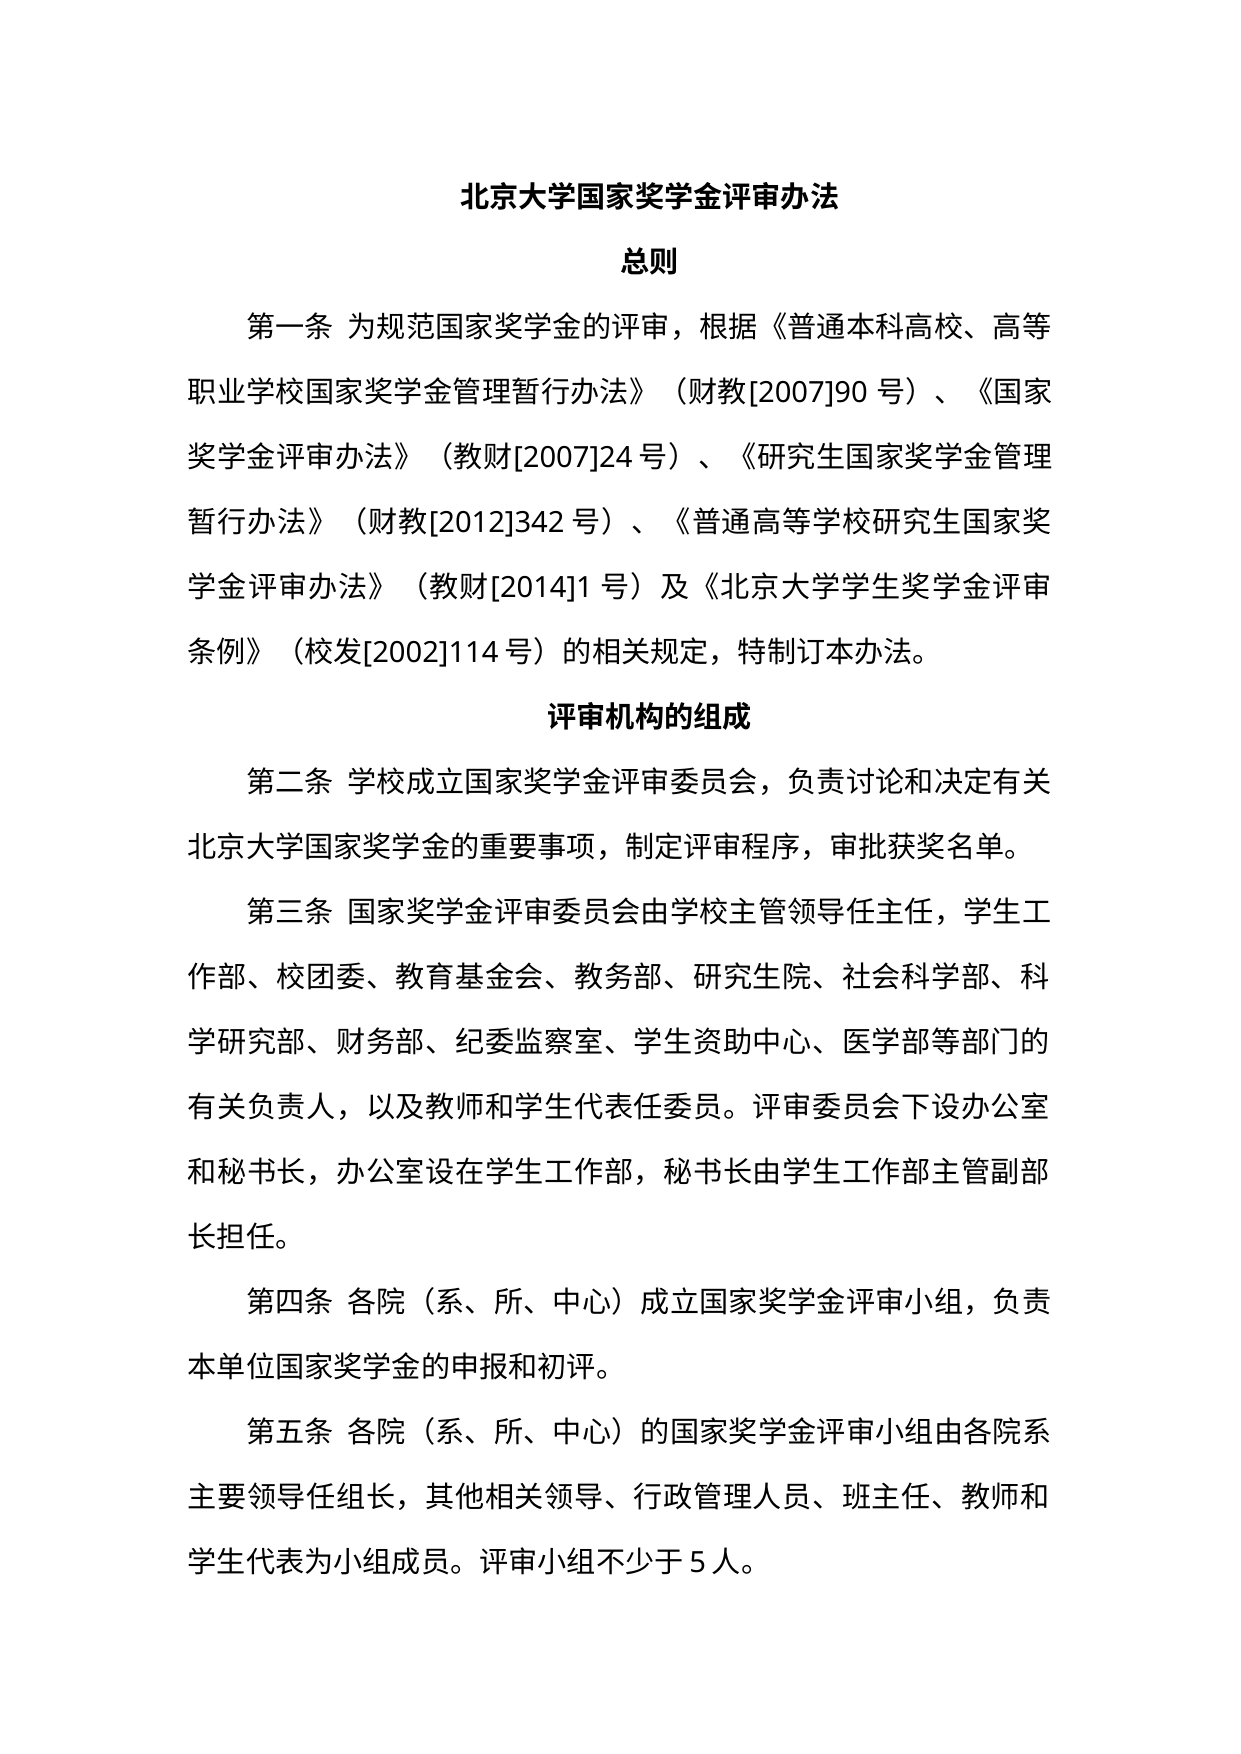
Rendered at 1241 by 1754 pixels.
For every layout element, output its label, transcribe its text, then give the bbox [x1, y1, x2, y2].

text 评审机构的组成 [187, 682, 1053, 747]
text 第三条 国家奖学金评审委员会由学校主管领导任主任，学生工作部、校团委、教育基金会、教务部、研究生院、社会科学部、科学研究部、财务部、纪委监察室、学生资助中心、医学部等部门的有关负责人，以及教师和学生代表任委员。评审委员会下设办公室和秘书长，办公室设在学生工作部，秘书长由学生工作部主管副部长担任。 [187, 877, 1053, 1267]
text 第二条 学校成立国家奖学金评审委员会，负责讨论和决定有关北京大学国家奖学金的重要事项，制定评审程序，审批获奖名单。 [187, 747, 1053, 877]
text 第四条 各院（系、所、中心）成立国家奖学金评审小组，负责本单位国家奖学金的申报和初评。 [187, 1267, 1053, 1397]
text 总则 [187, 227, 1053, 292]
text 第五条 各院（系、所、中心）的国家奖学金评审小组由各院系主要领导任组长，其他相关领导、行政管理人员、班主任、教师和学生代表为小组成员。评审小组不少于5人。 [187, 1397, 1053, 1592]
text 第一条 为规范国家奖学金的评审，根据《普通本科高校、高等职业学校国家奖学金管理暂行办法》（财教[2007]90 号）、《国家奖学金评审办法》（教财[2007]24号）、《研究生国家奖学金管理暂行办法》（财教[2012]342号）、《普通高等学校研究生国家奖学金评审办法》（教财[2014]1号）及《北京大学学生奖学金评审条例》（校发[2002]114号）的相关规定，特制订本办法。 [187, 292, 1053, 682]
text 北京大学国家奖学金评审办法 [187, 162, 1053, 227]
